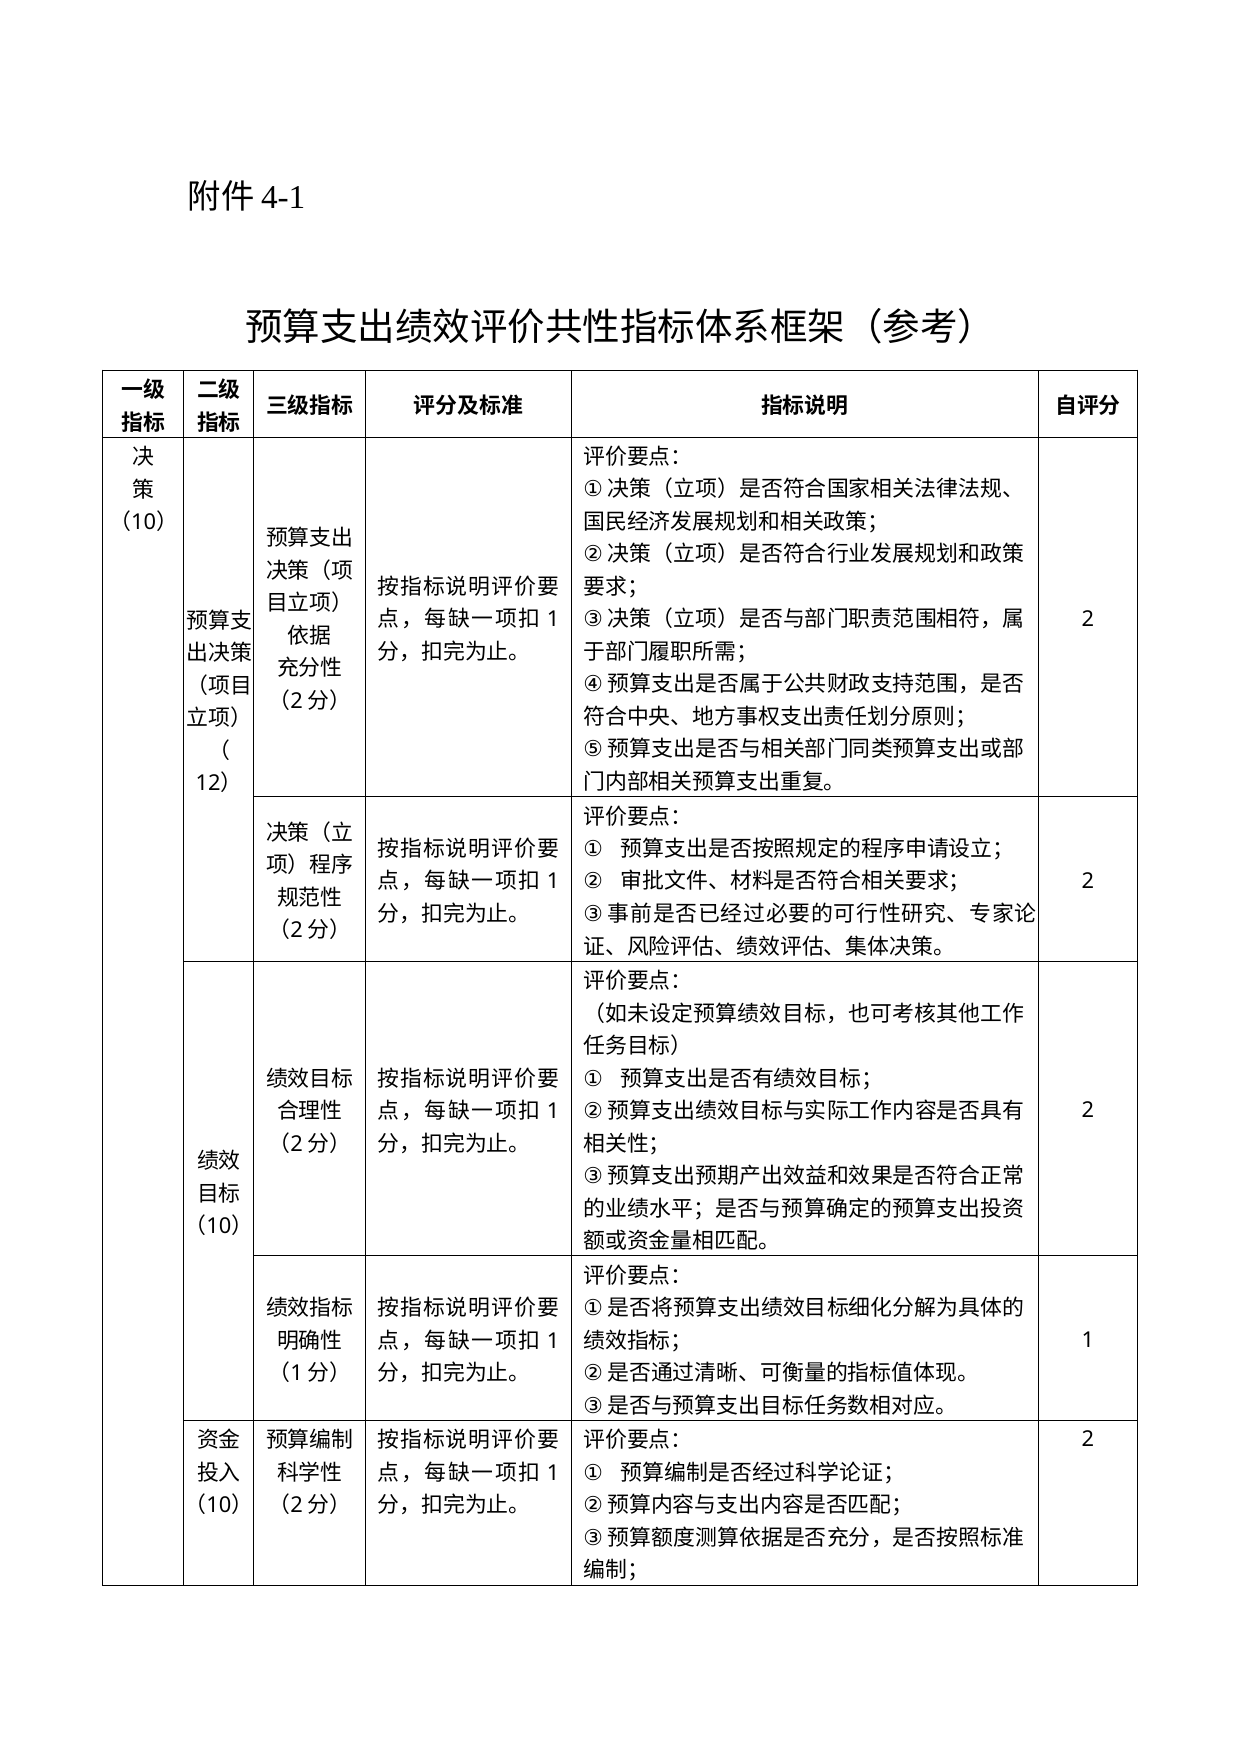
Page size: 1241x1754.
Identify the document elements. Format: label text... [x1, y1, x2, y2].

text 附件4-1 [187, 162, 1053, 227]
table_cell 决 策 （10） [103, 438, 183, 1584]
table_cell 资金 投入（10） [184, 1421, 253, 1584]
table_cell 评价要点： ①决策（立项）是否符合国家相关法律法规、国民经济发展规划和相关政策； ②决策（立项）是否符合行业发展规划和政策要求； ③决策（立项）是否与部门职责范围相符，属于部门履职所需； ④预算支出是否属于公共财政支持范围，是否符合中央、地方事权支出责任划分原则； ⑤预算支出是否与相关部门同类预算支出或部门内部相关预算支出重复。 [572, 438, 1038, 796]
table_header 二级 指标 [184, 371, 253, 437]
table_header 三级指标 [254, 371, 365, 437]
table_cell 评价要点： 预算支出是否按照规定的程序申请设立； 审批文件、材料是否符合相关要求； ③事前是否已经过必要的可行性研究、专家论证、风险评估、绩效评估、集体决策。 [572, 797, 1038, 961]
table_cell 2 [1039, 962, 1137, 1255]
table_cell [572, 1421, 1038, 1584]
table_cell 预算编制 科学性 （2分） [254, 1421, 365, 1584]
table_cell 绩效指标 明确性 （1分） [254, 1256, 365, 1420]
table_cell 2 [1039, 797, 1137, 961]
text 预算支出绩效评价共性指标体系框架（参考） [187, 292, 1053, 357]
table_cell 预算支出决策（项目立项）依据 充分性 （2分） [254, 438, 365, 796]
table_cell 预算支出决策 （项目立项）（12） [184, 438, 253, 961]
table_header 指标说明 [572, 371, 1038, 437]
table_cell 按指标说明评价要点，每缺一项扣1分，扣完为止。 [366, 797, 571, 961]
table_cell 按指标说明评价要点，每缺一项扣1分，扣完为止。 [366, 1256, 571, 1420]
table_cell 按指标说明评价要点，每缺一项扣1分，扣完为止。 [366, 438, 571, 796]
table_cell 1 [1039, 1256, 1137, 1420]
table_header 自评分 [1039, 371, 1137, 437]
table_cell 2 [1039, 438, 1137, 796]
table_cell 按指标说明评价要点，每缺一项扣1分，扣完为止。 [366, 962, 571, 1255]
table_cell 绩效目标 合理性 （2分） [254, 962, 365, 1255]
table_header 评分及标准 [366, 371, 571, 437]
table_cell 评价要点： ①是否将预算支出绩效目标细化分解为具体的绩效指标； ②是否通过清晰、可衡量的指标值体现。 ③是否与预算支出目标任务数相对应。 [572, 1256, 1038, 1420]
table_cell 绩效 目标（10） [184, 962, 253, 1420]
table_cell 按指标说明评价要点，每缺一项扣1分，扣完为止。 [366, 1421, 571, 1584]
table_header 一级 指标 [103, 371, 183, 437]
table_cell 决策（立项）程序规范性 （2分） [254, 797, 365, 961]
table_cell 2 [1039, 1421, 1137, 1584]
table_cell 评价要点： （如未设定预算绩效目标，也可考核其他工作任务目标） 预算支出是否有绩效目标； ②预算支出绩效目标与实际工作内容是否具有相关性； ③预算支出预期产出效益和效果是否符合正常的业绩水平；是否与预算确定的预算支出投资额或资金量相匹配。 [572, 962, 1038, 1255]
